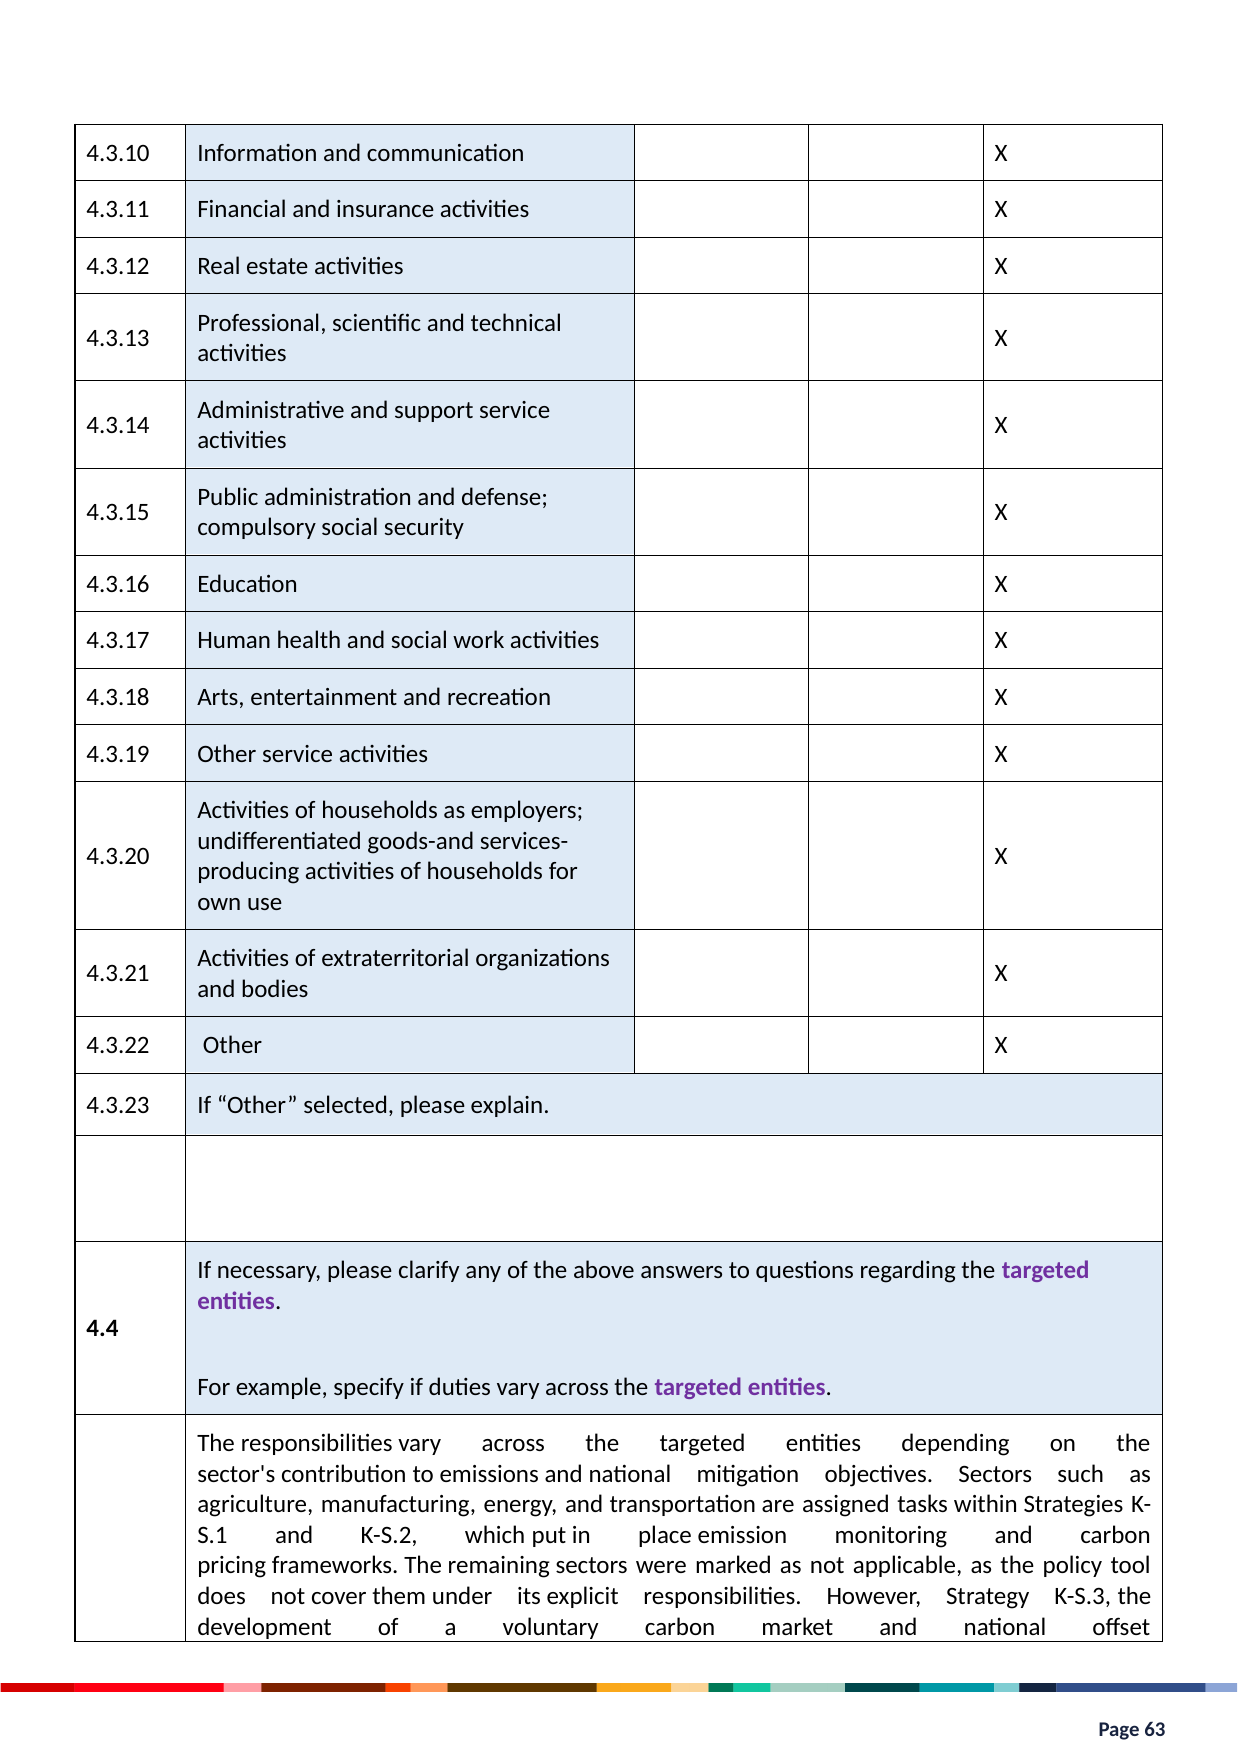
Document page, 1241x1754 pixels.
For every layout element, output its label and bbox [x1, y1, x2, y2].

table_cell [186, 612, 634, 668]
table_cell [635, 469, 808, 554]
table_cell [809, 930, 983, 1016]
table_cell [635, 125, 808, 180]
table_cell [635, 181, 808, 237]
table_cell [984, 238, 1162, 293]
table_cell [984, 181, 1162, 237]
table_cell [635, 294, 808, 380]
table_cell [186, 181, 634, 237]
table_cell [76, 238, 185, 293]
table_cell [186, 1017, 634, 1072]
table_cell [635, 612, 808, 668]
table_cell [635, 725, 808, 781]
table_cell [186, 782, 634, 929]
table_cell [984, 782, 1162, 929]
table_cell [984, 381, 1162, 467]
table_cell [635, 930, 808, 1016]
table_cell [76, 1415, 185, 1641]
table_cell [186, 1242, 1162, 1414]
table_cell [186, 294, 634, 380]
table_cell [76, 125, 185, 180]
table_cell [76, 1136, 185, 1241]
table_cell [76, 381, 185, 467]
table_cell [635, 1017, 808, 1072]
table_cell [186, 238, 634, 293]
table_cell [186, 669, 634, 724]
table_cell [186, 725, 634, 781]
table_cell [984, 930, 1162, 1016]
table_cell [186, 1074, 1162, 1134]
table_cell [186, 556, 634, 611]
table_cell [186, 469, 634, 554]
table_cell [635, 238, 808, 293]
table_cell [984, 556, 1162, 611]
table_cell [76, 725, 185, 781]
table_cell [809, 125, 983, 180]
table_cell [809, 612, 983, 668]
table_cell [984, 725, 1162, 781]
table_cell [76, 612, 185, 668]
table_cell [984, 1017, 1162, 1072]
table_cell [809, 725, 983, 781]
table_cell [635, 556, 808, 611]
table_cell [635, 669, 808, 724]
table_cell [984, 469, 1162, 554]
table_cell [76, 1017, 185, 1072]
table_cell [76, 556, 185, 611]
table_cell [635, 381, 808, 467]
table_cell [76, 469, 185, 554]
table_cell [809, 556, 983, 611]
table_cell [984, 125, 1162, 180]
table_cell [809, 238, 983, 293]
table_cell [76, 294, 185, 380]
picture [0, 1683, 1236, 1692]
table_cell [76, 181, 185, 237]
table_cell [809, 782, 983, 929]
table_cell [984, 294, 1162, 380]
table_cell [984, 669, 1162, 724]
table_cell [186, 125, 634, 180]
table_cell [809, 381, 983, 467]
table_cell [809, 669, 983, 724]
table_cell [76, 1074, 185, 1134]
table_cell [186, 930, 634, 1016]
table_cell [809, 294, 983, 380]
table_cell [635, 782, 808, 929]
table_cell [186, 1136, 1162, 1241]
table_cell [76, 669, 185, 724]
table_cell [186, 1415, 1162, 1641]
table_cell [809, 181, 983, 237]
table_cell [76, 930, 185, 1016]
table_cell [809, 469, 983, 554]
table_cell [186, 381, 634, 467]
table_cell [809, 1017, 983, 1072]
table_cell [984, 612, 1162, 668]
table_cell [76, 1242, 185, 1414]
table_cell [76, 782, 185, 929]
